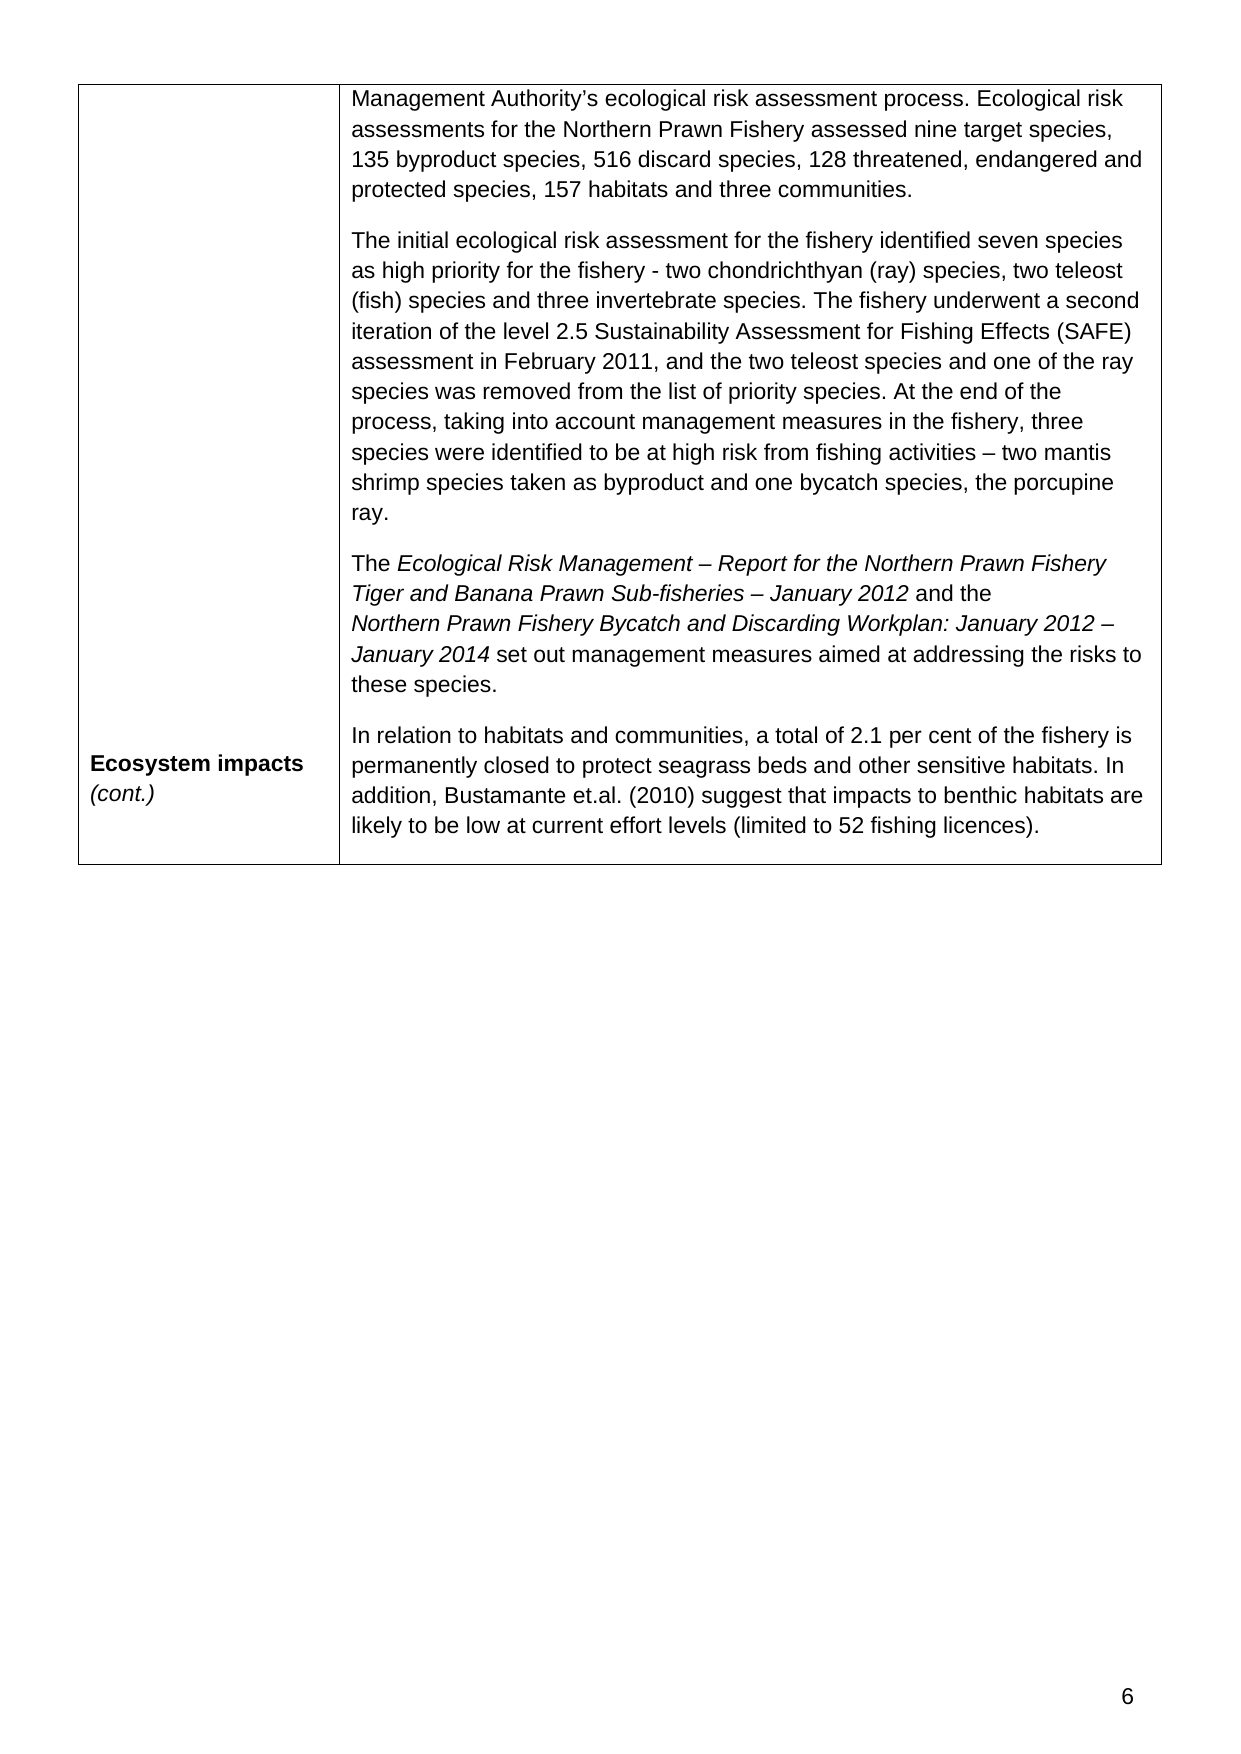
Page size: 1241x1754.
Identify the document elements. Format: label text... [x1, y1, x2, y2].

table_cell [79, 85, 339, 863]
